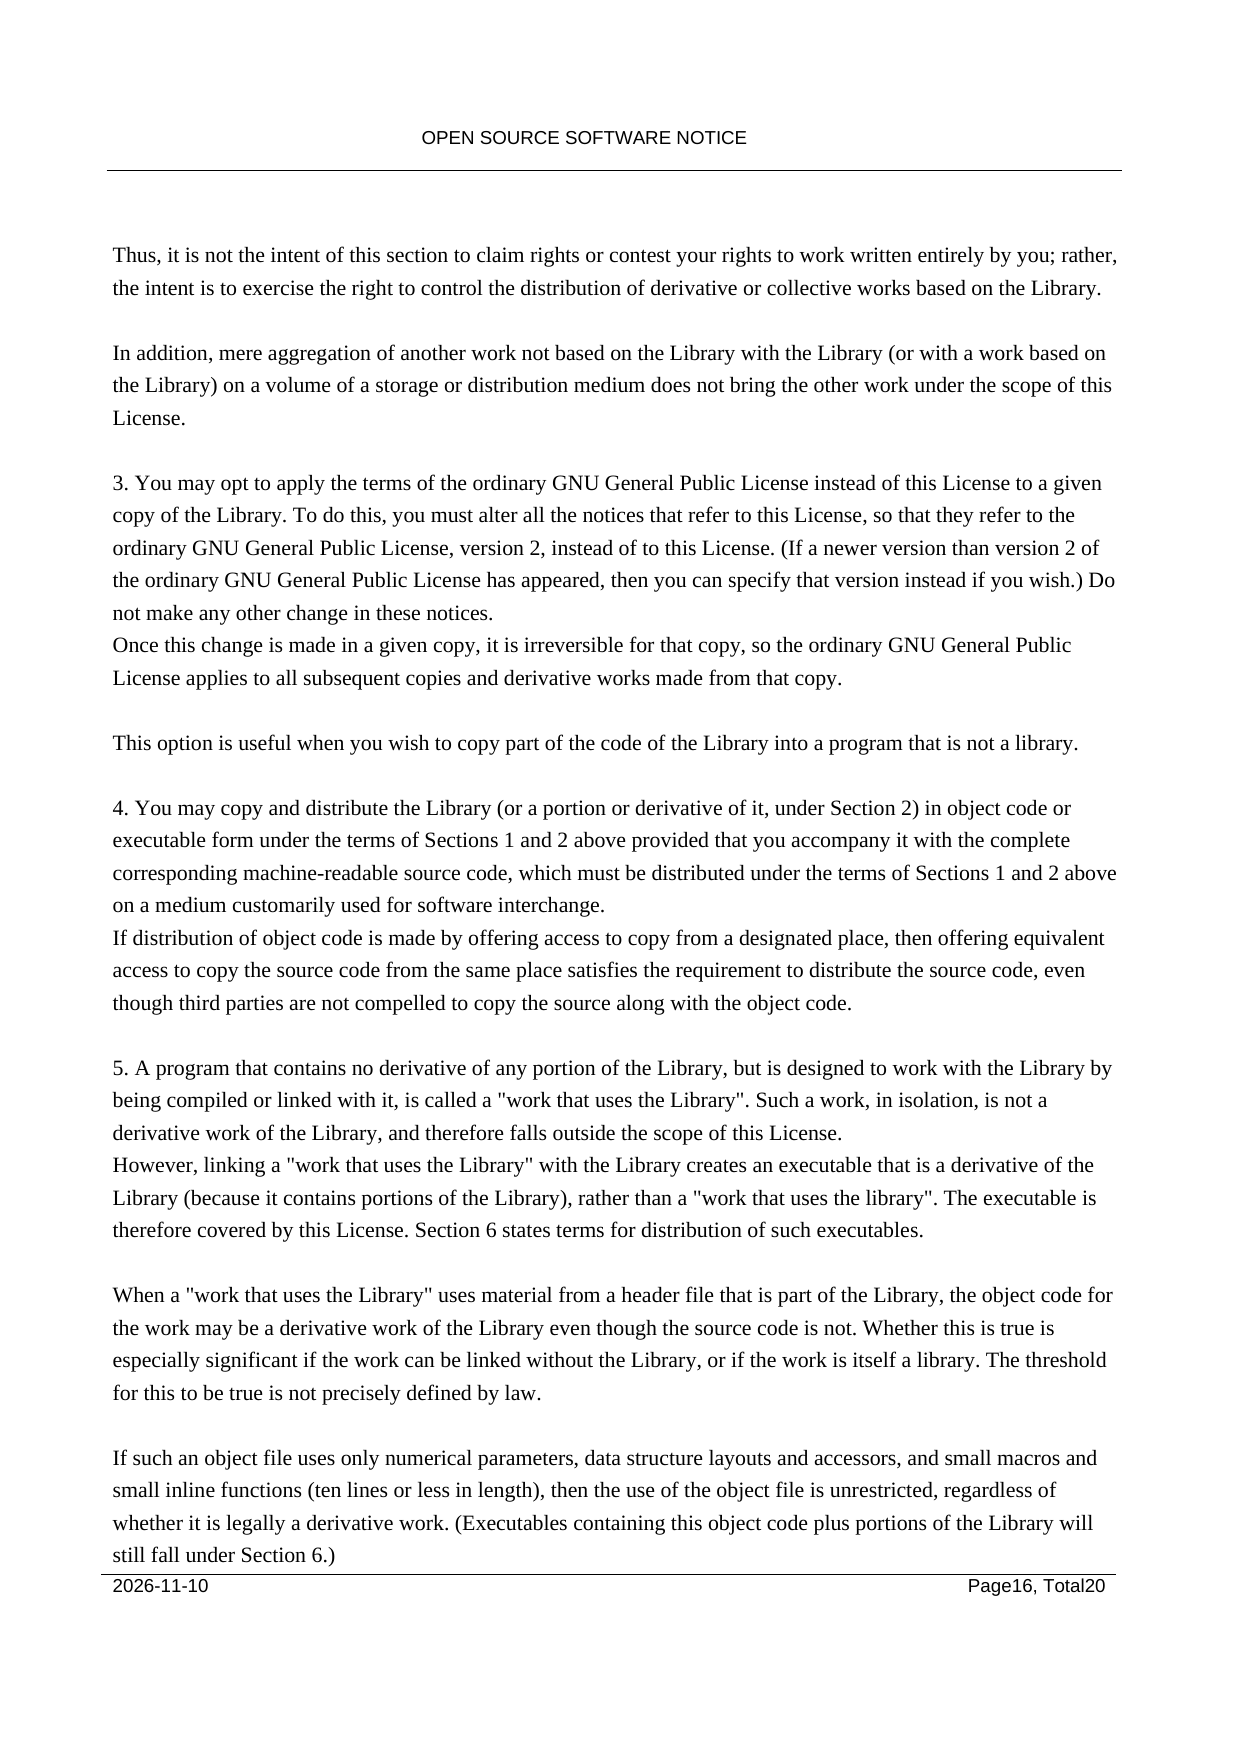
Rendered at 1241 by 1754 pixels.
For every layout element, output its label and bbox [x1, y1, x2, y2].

text [112, 206, 1128, 1571]
